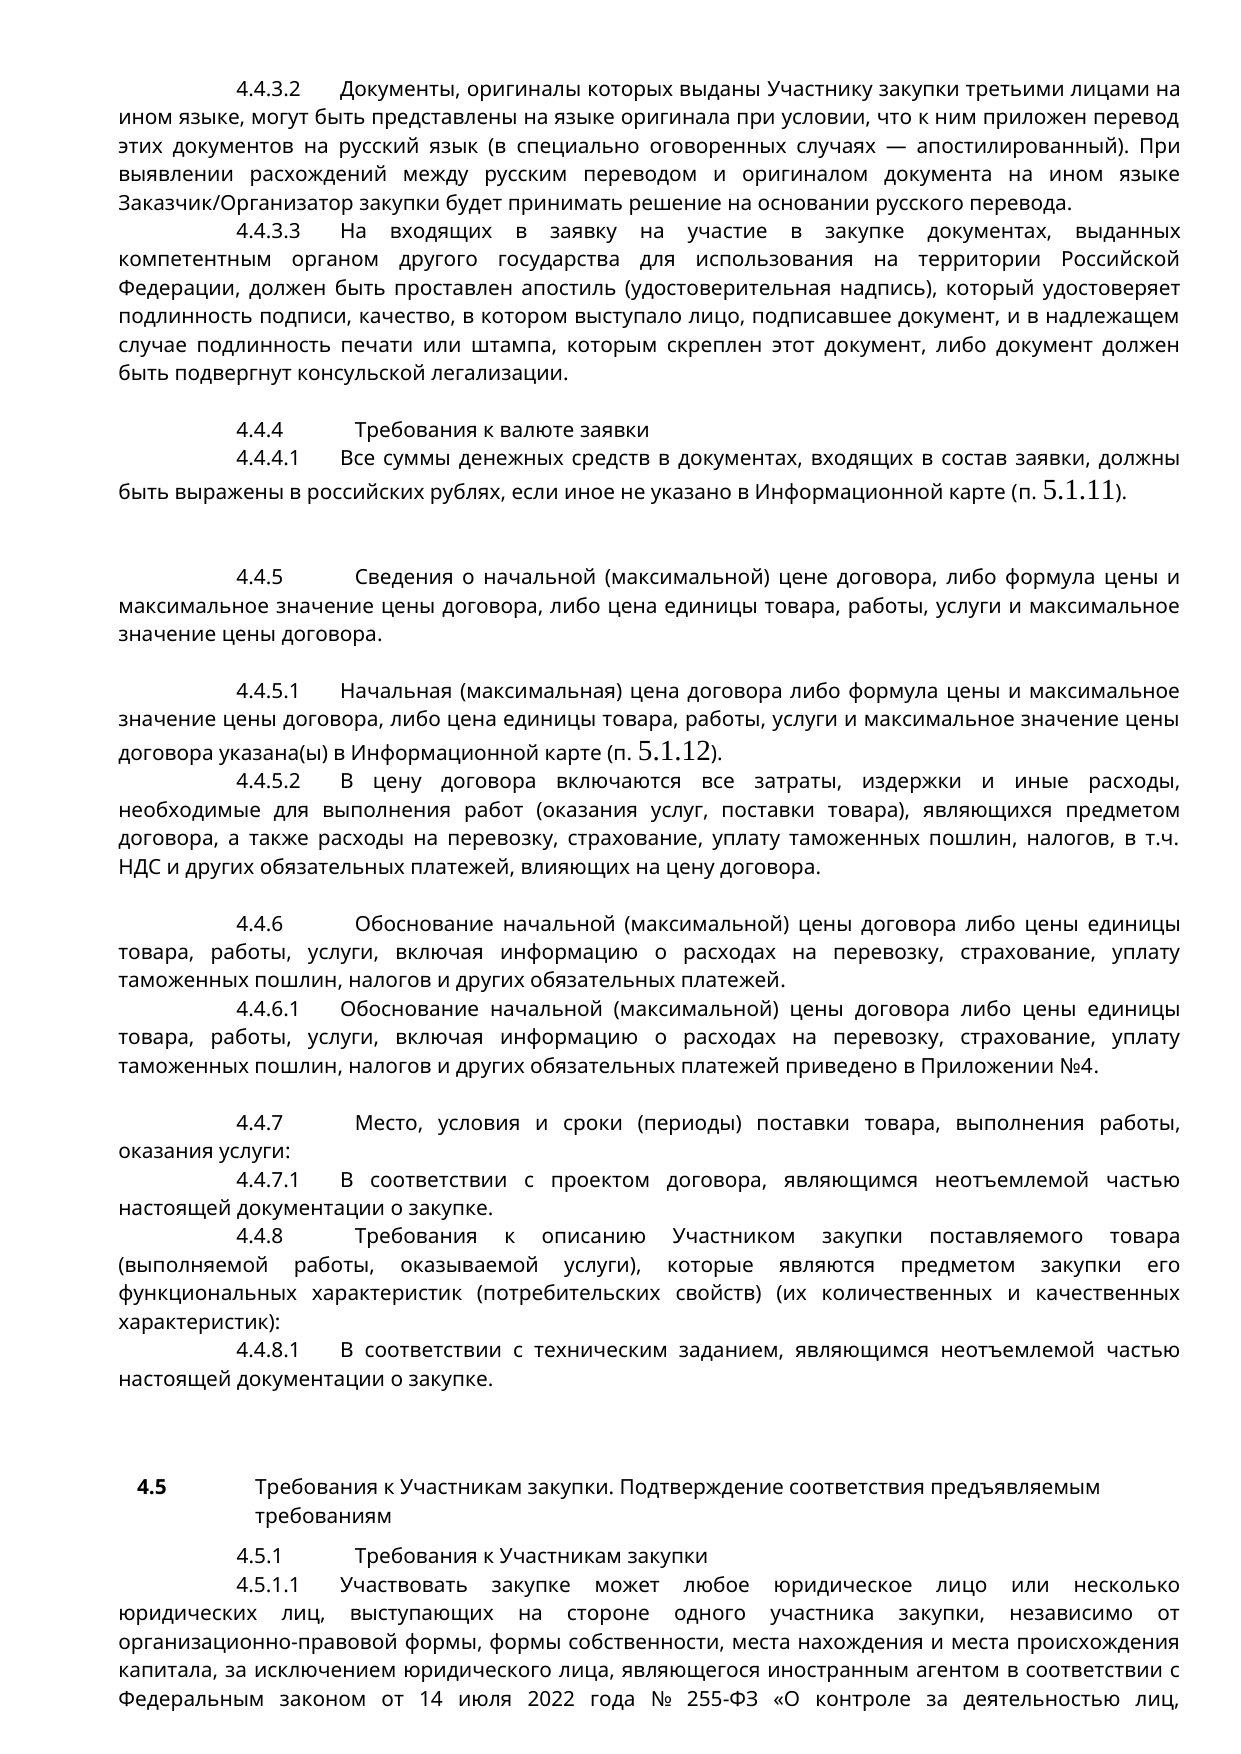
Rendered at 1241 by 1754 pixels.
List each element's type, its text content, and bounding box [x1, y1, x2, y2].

list Требования к Участникам закупки [236, 1542, 1181, 1570]
list Требования к описанию Участником закупки поставляемого товара (выполняемой работы, оказываемой услуги), которые являются предметом закупки его функциональных характеристик (потребительских свойств) (их количественных и качественных характеристик): [118, 1222, 1181, 1335]
list В цену договора включаются все затраты, издержки и иные расходы, необходимые для выполнения работ (оказания услуг, поставки товара), являющихся предметом договора, а также расходы на перевозку, страхование, уплату таможенных пошлин, налогов, в т.ч. НДС и других обязательных платежей, влияющих на цену договора. [118, 767, 1181, 880]
list В соответствии с проектом договора, являющимся неотъемлемой частью настоящей документации о закупке. [118, 1165, 1181, 1222]
list Сведения о начальной (максимальной) цене договора, либо формула цены и максимальное значение цены договора, либо цена единицы товара, работы, услуги и максимальное значение цены договора. [118, 562, 1181, 648]
list Все суммы денежных средств в документах, входящих в состав заявки, должны быть выражены в российских рублях, если иное не указано в Информационной карте (п. 5.1.11). [118, 443, 1181, 506]
list Документы, оригиналы которых выданы Участнику закупки третьими лицами на ином языке, могут быть представлены на языке оригинала при условии, что к ним приложен перевод этих документов на русский язык (в специально оговоренных случаях — апостилированный). При выявлении расхождений между русским переводом и оригиналом документа на ином языке Заказчик/Организатор закупки будет принимать решение на основании русского перевода. [118, 74, 1181, 216]
list Обоснование начальной (максимальной) цены договора либо цены единицы товара, работы, услуги, включая информацию о расходах на перевозку, страхование, уплату таможенных пошлин, налогов и других обязательных платежей. [118, 909, 1181, 994]
list В соответствии с техническим заданием, являющимся неотъемлемой частью настоящей документации о закупке. [118, 1335, 1181, 1392]
list Начальная (максимальная) цена договора либо формула цены и максимальное значение цены договора, либо цена единицы товара, работы, услуги и максимальное значение цены договора указана(ы) в Информационной карте (п. 5.1.12). [118, 676, 1181, 767]
list Обоснование начальной (максимальной) цены договора либо цены единицы товара, работы, услуги, включая информацию о расходах на перевозку, страхование, уплату таможенных пошлин, налогов и других обязательных платежей приведено в Приложении №4. [118, 994, 1181, 1079]
list Место, условия и сроки (периоды) поставки товара, выполнения работы, оказания услуги: [118, 1108, 1181, 1165]
list На входящих в заявку на участие в закупке документах, выданных компетентным органом другого государства для использования на территории Российской Федерации, должен быть проставлен апостиль (удостоверительная надпись), который удостоверяет подлинность подписи, качество, в котором выступало лицо, подписавшее документ, и в надлежащем случае подлинность печати или штампа, которым скреплен этот документ, либо документ должен быть подвергнут консульской легализации. [118, 216, 1181, 387]
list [118, 1570, 1181, 1712]
list Требования к валюте заявки [118, 415, 1181, 443]
subtitle Требования к Участникам закупки. Подтверждение соответствия предъявляемым требованиям [137, 1472, 1181, 1529]
